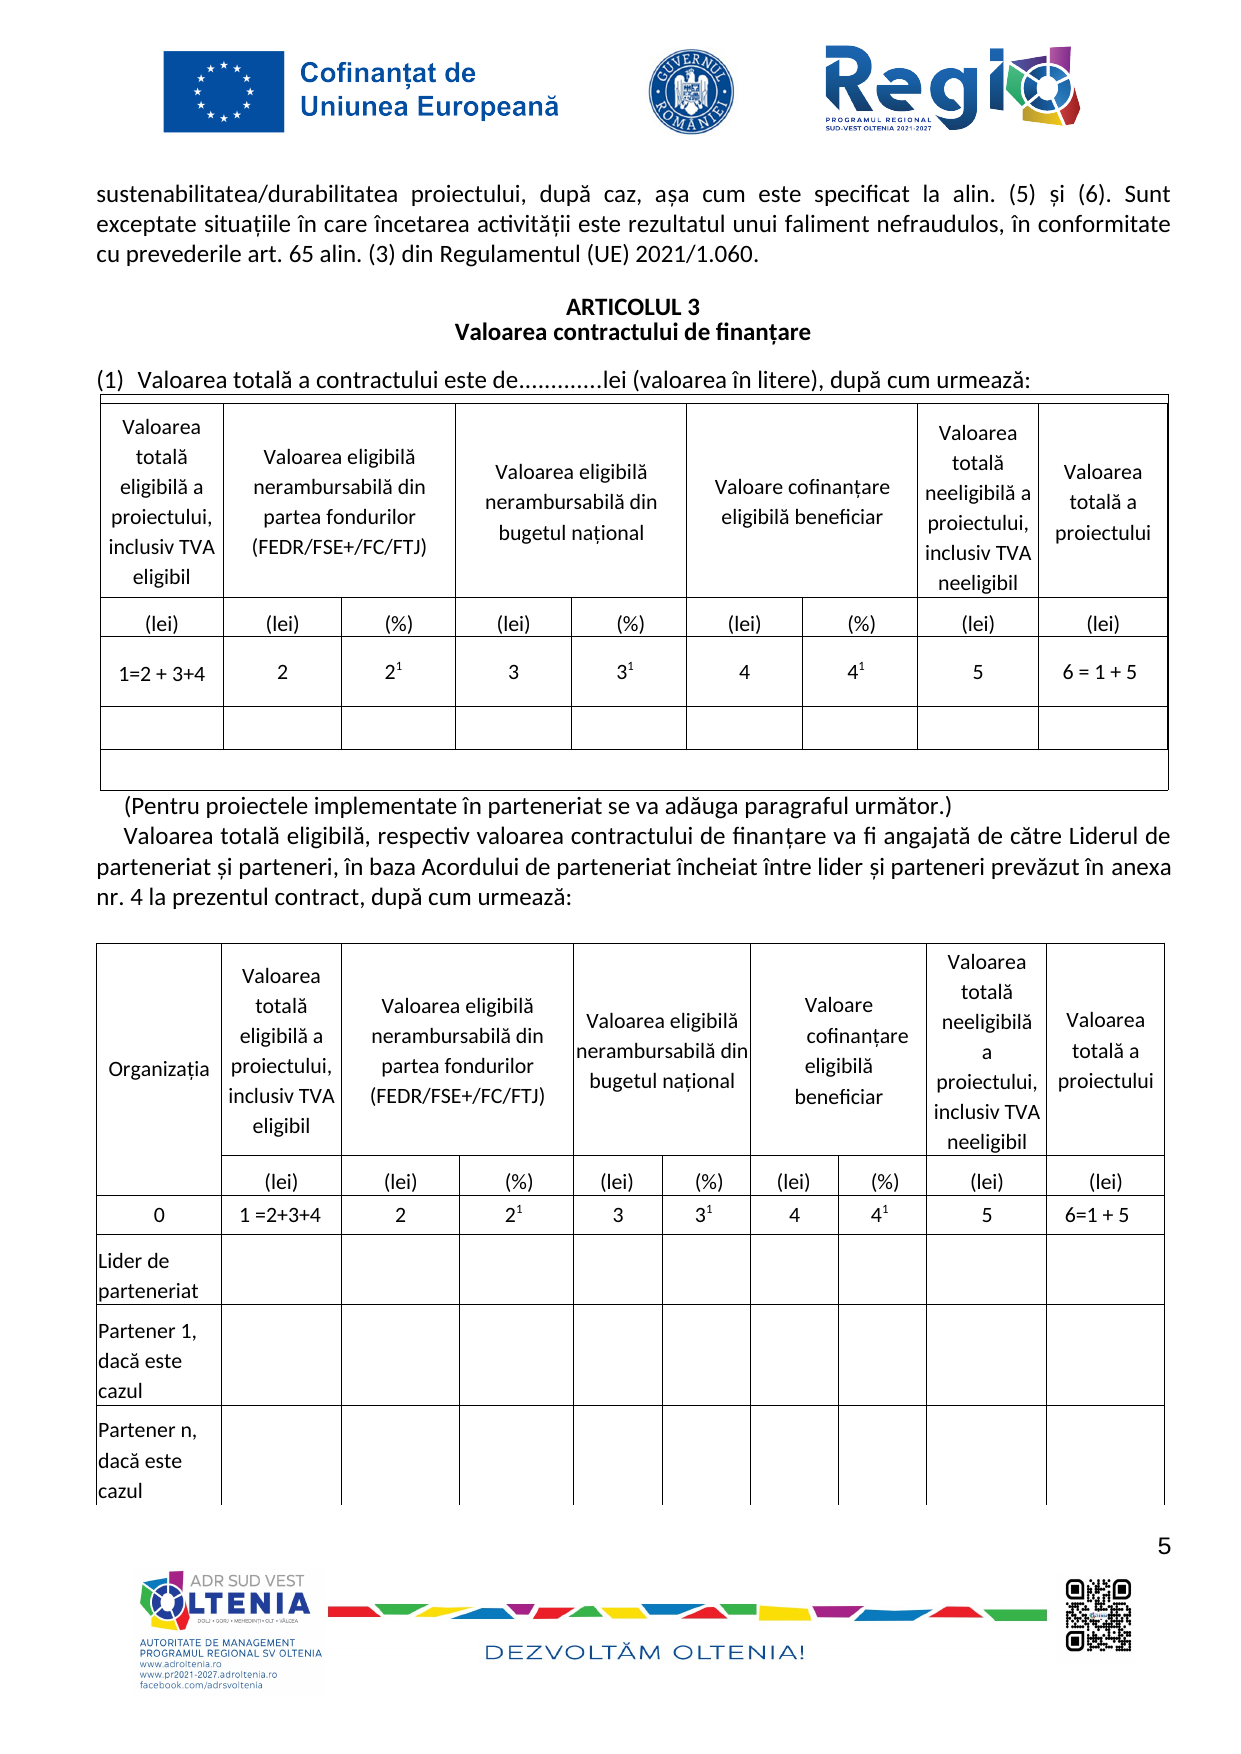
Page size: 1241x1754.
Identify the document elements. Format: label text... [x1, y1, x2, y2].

table_cell 31 [572, 637, 686, 706]
table_cell 3 [456, 637, 571, 706]
picture [645, 47, 739, 136]
table_cell (%) [839, 1156, 926, 1195]
table_cell [927, 1406, 1046, 1505]
table_header Valoarea totală eligibilă a proiectului, inclusiv TVA eligibil [222, 944, 341, 1155]
table_header Valoare cofinanţare eligibilă beneficiar [751, 944, 926, 1155]
table_cell [927, 1305, 1046, 1405]
table_cell [839, 1406, 926, 1505]
table_cell [222, 1305, 341, 1405]
table_cell 6=1 + 5 [1047, 1196, 1164, 1234]
table_cell Partener 1, dacă este cazul [97, 1305, 221, 1405]
table_cell [1047, 1235, 1164, 1304]
table_cell [803, 707, 917, 749]
table_cell [927, 1235, 1046, 1304]
table_cell (lei) [1047, 1156, 1164, 1195]
table_cell [663, 1235, 750, 1304]
table_header Valoarea totală neeligibilă a proiectului, inclusiv TVA neeligibil [918, 404, 1038, 597]
table_cell 1=2 + 3+4 [101, 637, 223, 706]
table_cell [839, 1235, 926, 1304]
table_cell (lei) [927, 1156, 1046, 1195]
table_header Valoarea eligibilă nerambursabilă din bugetul naţional [574, 944, 750, 1155]
table_cell [572, 707, 686, 749]
table_cell Partener n, dacă este cazul [97, 1406, 221, 1505]
table_cell (lei) [918, 598, 1038, 636]
table_cell 5 [918, 637, 1038, 706]
table_header Valoarea totală a proiectului [1039, 404, 1167, 597]
table_cell 31 [663, 1196, 750, 1234]
picture [823, 45, 1082, 134]
table_cell [839, 1305, 926, 1405]
table_cell [224, 707, 341, 749]
table_cell 2 [224, 637, 341, 706]
text Valoarea totală eligibilă, respectiv valoarea contractului de finanţare va fi angajată de către Liderul de parteneriat şi parteneri, în baza Acordului de parteneriat încheiat între lider şi parteneri prevăzut în anexa nr. 4 la prezentul contract, după cum urmează: [96, 820, 1172, 912]
text (Pentru proiectele implementate în parteneriat se va adăuga paragraful următor.) [96, 394, 1172, 820]
table_cell (lei) [224, 598, 341, 636]
table_cell (lei) [1039, 598, 1167, 636]
table_cell [342, 707, 455, 749]
list Valoarea totală a contractului este de lei (valoarea în litere), după cum urmează: [96, 369, 1172, 394]
table_cell [342, 1305, 459, 1405]
table_header Valoarea eligibilă nerambursabilă din bugetul naţional [456, 404, 686, 597]
table_cell 4 [751, 1196, 838, 1234]
table_cell 2 [342, 1196, 459, 1234]
table_cell 41 [839, 1196, 926, 1234]
table_cell [574, 1406, 662, 1505]
table_header Valoarea eligibilă nerambursabilă din partea fondurilor (FEDR/FSE+/FC/FTJ) [342, 944, 573, 1155]
table_cell [918, 707, 1038, 749]
table_header Organizaţia [97, 944, 221, 1195]
table_cell (lei) [687, 598, 802, 636]
subtitle Valoarea contractului de finanţare [96, 320, 1169, 346]
table_cell 5 [927, 1196, 1046, 1234]
table_header Valoarea totală eligibilă a proiectului, inclusiv TVA eligibil [101, 404, 223, 597]
table_cell (%) [342, 598, 455, 636]
table_cell (lei) [342, 1156, 459, 1195]
picture [158, 46, 561, 136]
table_cell 21 [342, 637, 455, 706]
table_cell 41 [803, 637, 917, 706]
table_cell [751, 1406, 838, 1505]
table_cell (lei) [456, 598, 571, 636]
subtitle ARTICOLUL 3 [96, 295, 1169, 320]
table_cell 3 [574, 1196, 662, 1234]
table_cell Lider de parteneriat [97, 1235, 221, 1304]
table_cell (%) [572, 598, 686, 636]
table_cell 0 [97, 1196, 221, 1234]
table_cell [101, 707, 223, 749]
table_header Valoarea totală a proiectului [1047, 944, 1164, 1155]
table_cell [456, 707, 571, 749]
table_cell 1 =2+3+4 [222, 1196, 341, 1234]
table_cell [663, 1406, 750, 1505]
table_cell [574, 1235, 662, 1304]
table_header Valoare cofinanţare eligibilă beneficiar [687, 404, 917, 597]
picture [132, 1568, 1136, 1696]
table_cell (%) [460, 1156, 573, 1195]
table_header Valoarea eligibilă nerambursabilă din partea fondurilor (FEDR/FSE+/FC/FTJ) [224, 404, 455, 597]
table_cell 6 = 1 + 5 [1039, 637, 1167, 706]
table_cell [222, 1406, 341, 1505]
table_cell [687, 707, 802, 749]
table_cell [574, 1305, 662, 1405]
table_cell [342, 1406, 459, 1505]
table_cell [1039, 707, 1167, 749]
table_cell [460, 1406, 573, 1505]
table_cell (lei) [574, 1156, 662, 1195]
table_header Valoarea totală neeligibilă a proiectului, inclusiv TVA neeligibil [927, 944, 1046, 1155]
table_cell (%) [803, 598, 917, 636]
table_cell (%) [663, 1156, 750, 1195]
table_cell [663, 1305, 750, 1405]
table_cell [751, 1305, 838, 1405]
table_cell [342, 1235, 459, 1304]
table_cell 21 [460, 1196, 573, 1234]
table_cell [460, 1305, 573, 1405]
table_cell [751, 1235, 838, 1304]
table_cell (lei) [222, 1156, 341, 1195]
table_cell (lei) [751, 1156, 838, 1195]
table_cell 4 [687, 637, 802, 706]
table_cell [1047, 1305, 1164, 1405]
table_cell [1047, 1406, 1164, 1505]
table_cell [222, 1235, 341, 1304]
table_cell [460, 1235, 573, 1304]
table_cell (lei) [101, 598, 223, 636]
